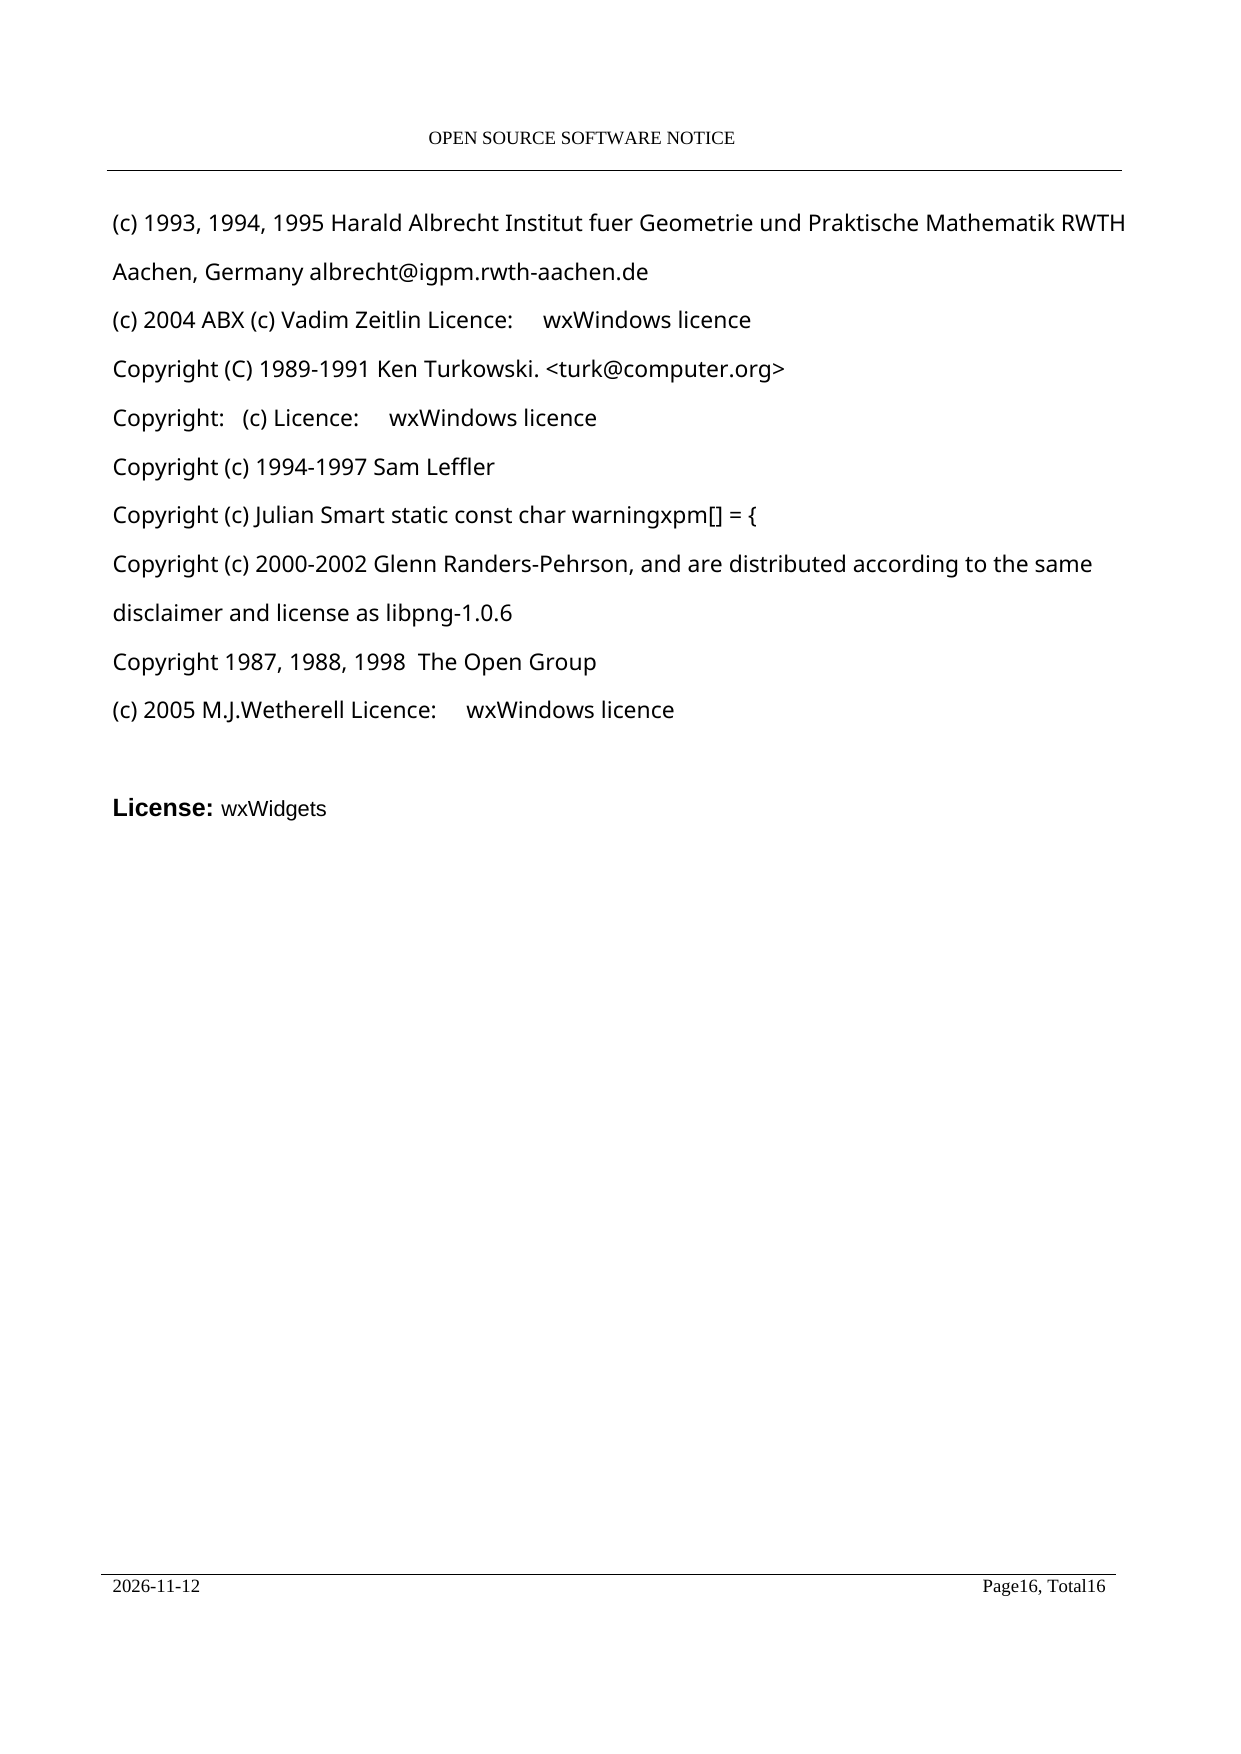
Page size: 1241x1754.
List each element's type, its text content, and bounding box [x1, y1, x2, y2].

text License: wxWidgets [112, 791, 1128, 921]
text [112, 206, 1128, 775]
